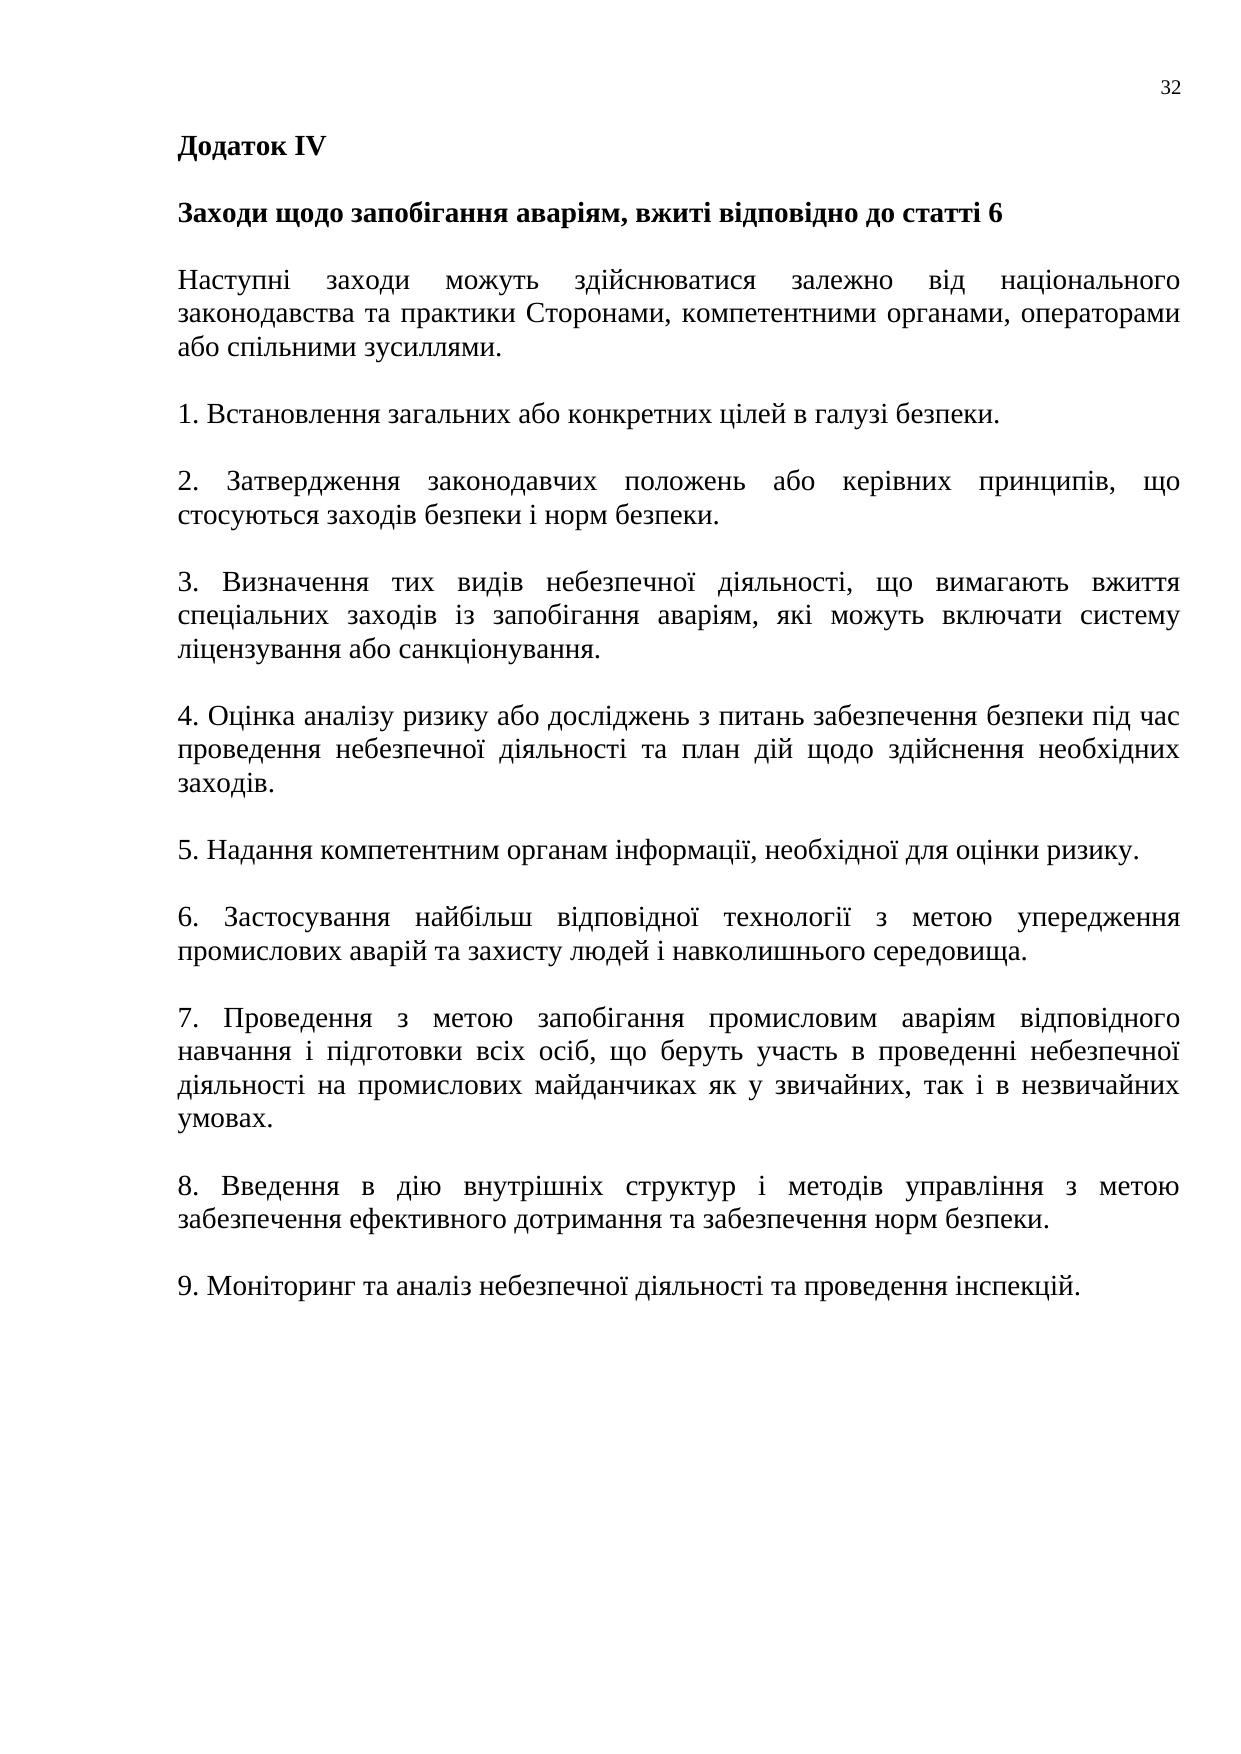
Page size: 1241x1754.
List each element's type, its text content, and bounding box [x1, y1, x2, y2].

text Наступні заходи можуть здійснюватися залежно від національного законодавства та практики Сторонами, компетентними органами, операторами або спільними зусиллями. [177, 262, 1181, 363]
text 1. Встановлення загальних або конкретних цілей в галузі безпеки. [177, 396, 1181, 430]
text Додаток ІV [177, 128, 1181, 161]
text 6. Застосування найбільш відповідної технології з метою упередження промислових аварій та захисту людей і навколишнього середовища. [177, 899, 1181, 966]
text 7. Проведення з метою запобігання промисловим аваріям відповідного навчання і підготовки всіх осіб, що беруть участь в проведенні небезпечної діяльності на промислових майданчиках як у звичайних, так і в незвичайних умовах. [177, 1000, 1181, 1134]
text 9. Моніторинг та аналіз небезпечної діяльності та проведення інспекцій. [177, 1268, 1181, 1302]
text Заходи щодо запобігання аваріям, вжиті відповідно до статті 6 [177, 195, 1181, 228]
text 8. Введення в дію внутрішніх структур і методів управління з метою забезпечення ефективного дотримання та забезпечення норм безпеки. [177, 1168, 1181, 1235]
text 5. Надання компетентним органам інформації, необхідної для оцінки ризику. [177, 832, 1181, 866]
text 4. Оцінка аналізу ризику або досліджень з питань забезпечення безпеки під час проведення небезпечної діяльності та план дій щодо здійснення необхідних заходів. [177, 698, 1181, 799]
text 3. Визначення тих видів небезпечної діяльності, що вимагають вжиття спеціальних заходів із запобігання аваріям, які можуть включати систему ліцензування або санкціонування. [177, 564, 1181, 664]
text 2. Затвердження законодавчих положень або керівних принципів, що стосуються заходів безпеки і норм безпеки. [177, 463, 1181, 530]
